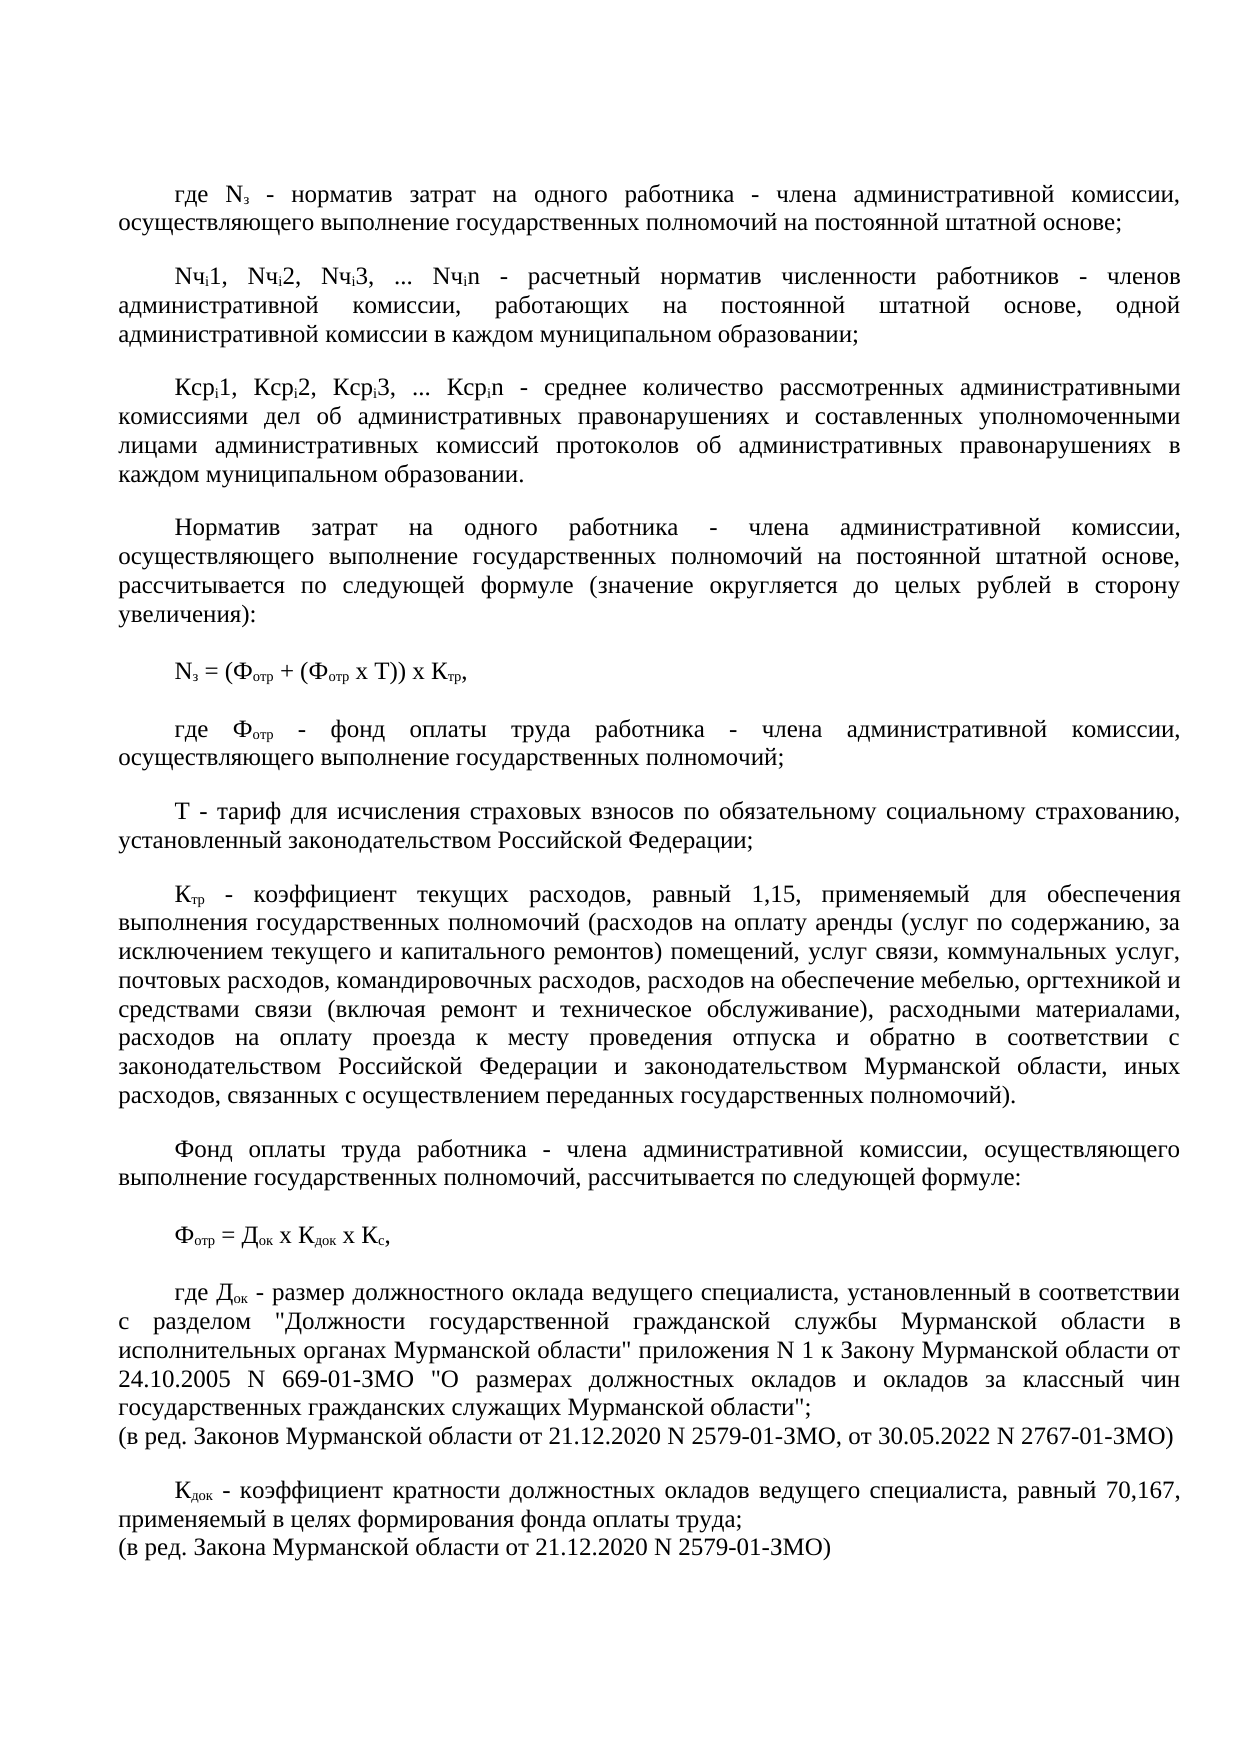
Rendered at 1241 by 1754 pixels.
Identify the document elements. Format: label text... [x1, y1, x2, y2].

text где Док - размер должностного оклада ведущего специалиста, установленный в соответствии с разделом "Должности государственной гражданской службы Мурманской области в исполнительных органах Мурманской области" приложения N 1 к Закону Мурманской области от 24.10.2005 N 669-01-ЗМО "О размерах должностных окладов и окладов за классный чин государственных гражданских служащих Мурманской области"; [118, 1277, 1181, 1421]
text Nз = (Фотр + (Фотр x Т)) x Ктр, [118, 656, 1181, 685]
text где Nз - норматив затрат на одного работника - члена административной комиссии, осуществляющего выполнение государственных полномочий на постоянной штатной основе; [118, 179, 1181, 236]
text Норматив затрат на одного работника - члена административной комиссии, осуществляющего выполнение государственных полномочий на постоянной штатной основе, рассчитывается по следующей формуле (значение округляется до целых рублей в сторону увеличения): [118, 512, 1181, 627]
text Nчi1, Nчi2, Nчi3, ... Nчin - расчетный норматив численности работников - членов административной комиссии, работающих на постоянной штатной основе, одной административной комиссии в каждом муниципальном образовании; [118, 261, 1181, 347]
text Кдок - коэффициент кратности должностных окладов ведущего специалиста, равный 70,167, применяемый в целях формирования фонда оплаты труда; [118, 1475, 1181, 1532]
text Ктр - коэффициент текущих расходов, равный 1,15, применяемый для обеспечения выполнения государственных полномочий (расходов на оплату аренды (услуг по содержанию, за исключением текущего и капитального ремонтов) помещений, услуг связи, коммунальных услуг, почтовых расходов, командировочных расходов, расходов на обеспечение мебелью, оргтехникой и средствами связи (включая ремонт и техническое обслуживание), расходными материалами, расходов на оплату проезда к месту проведения отпуска и обратно в соответствии с законодательством Российской Федерации и законодательством Мурманской области, иных расходов, связанных с осуществлением переданных государственных полномочий). [118, 879, 1181, 1109]
text Фонд оплаты труда работника - члена административной комиссии, осуществляющего выполнение государственных полномочий, рассчитывается по следующей формуле: [118, 1134, 1181, 1191]
text (в ред. Закона Мурманской области от 21.12.2020 N 2579-01-ЗМО) [118, 1532, 1181, 1561]
text (в ред. Законов Мурманской области от 21.12.2020 N 2579-01-ЗМО, от 30.05.2022 N 2767-01-ЗМО) [118, 1421, 1181, 1450]
text где Фотр - фонд оплаты труда работника - члена административной комиссии, осуществляющего выполнение государственных полномочий; [118, 714, 1181, 771]
text Т - тариф для исчисления страховых взносов по обязательному социальному страхованию, установленный законодательством Российской Федерации; [118, 796, 1181, 854]
text Фотр = Док x Кдок x Кс, [118, 1220, 1181, 1249]
text Ксрi1, Ксрi2, Ксрi3, ... Ксрin - среднее количество рассмотренных административными комиссиями дел об административных правонарушениях и составленных уполномоченными лицами административных комиссий протоколов об административных правонарушениях в каждом муниципальном образовании. [118, 372, 1181, 487]
